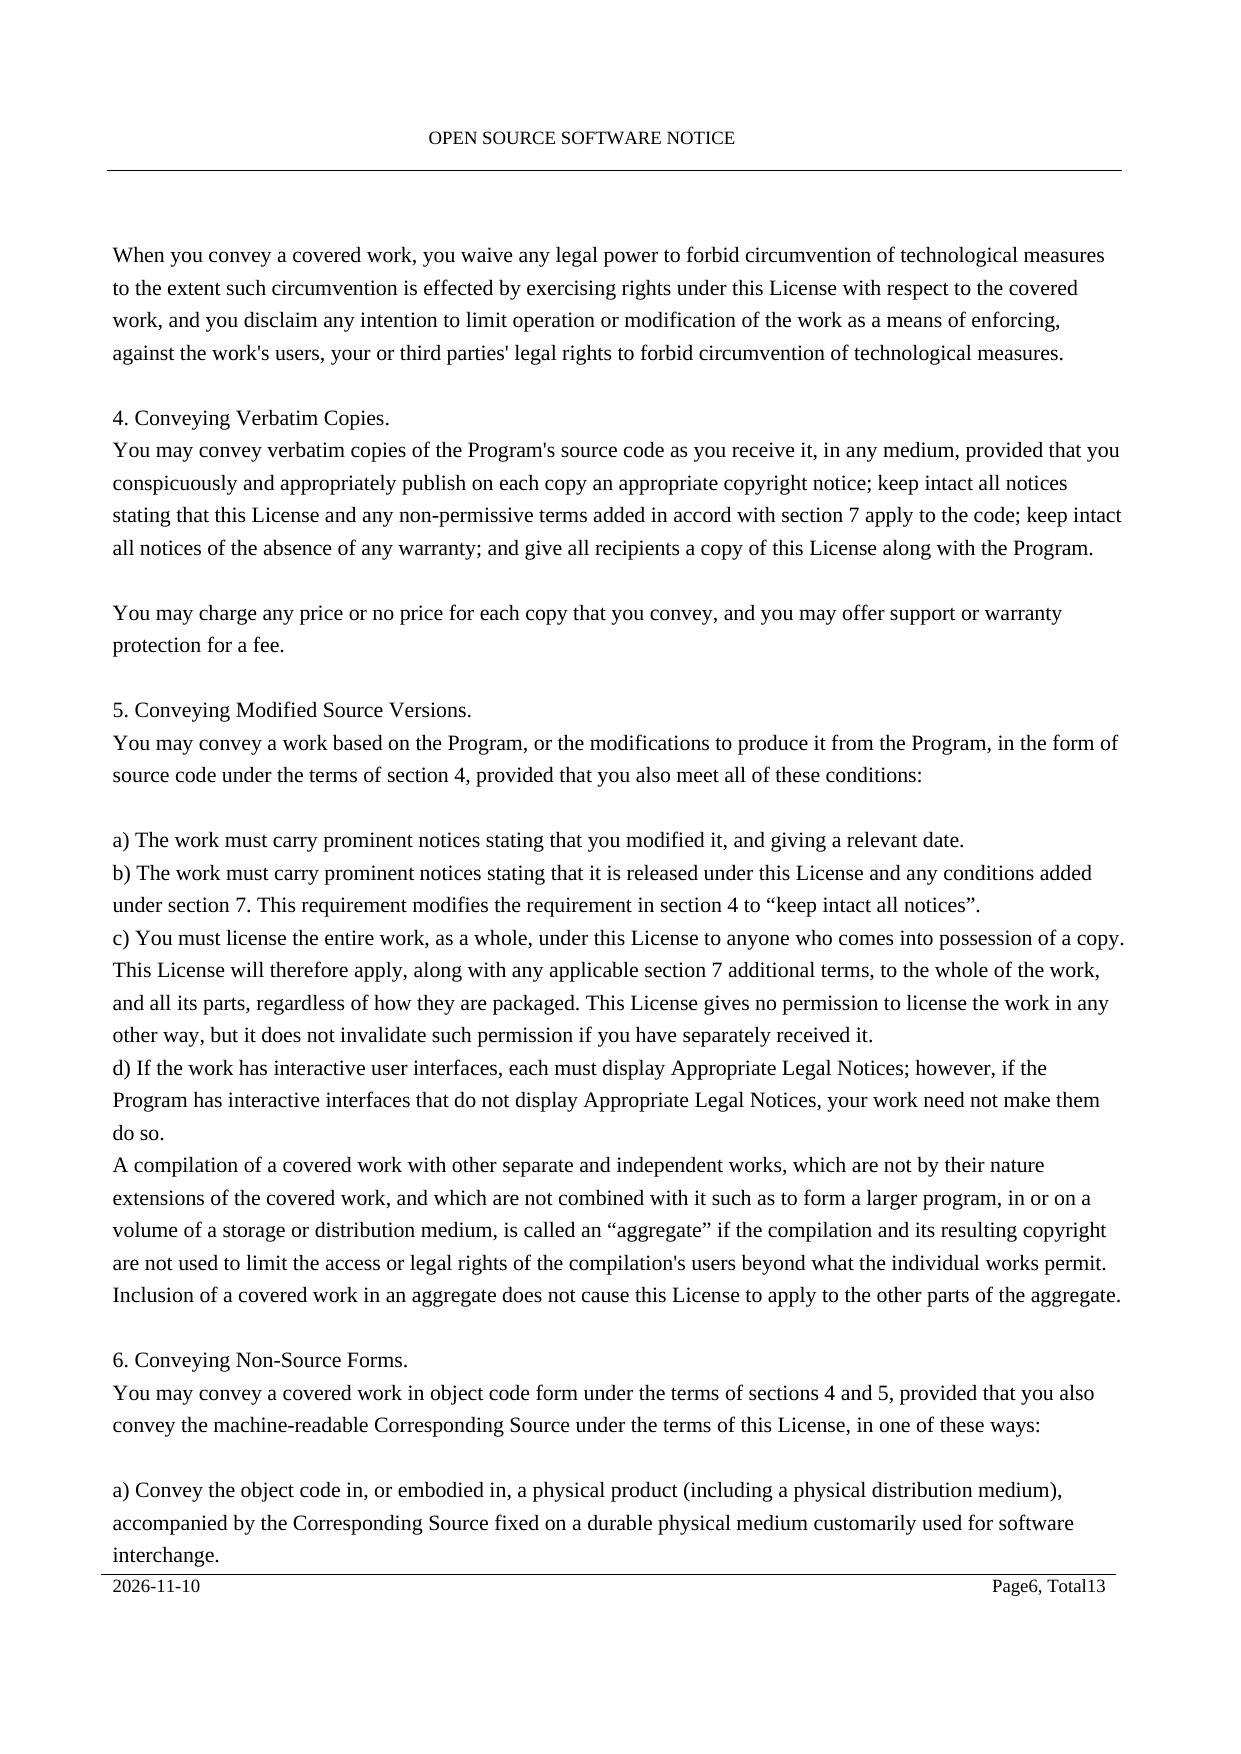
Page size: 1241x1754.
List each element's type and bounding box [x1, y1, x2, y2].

text [112, 206, 1128, 1571]
